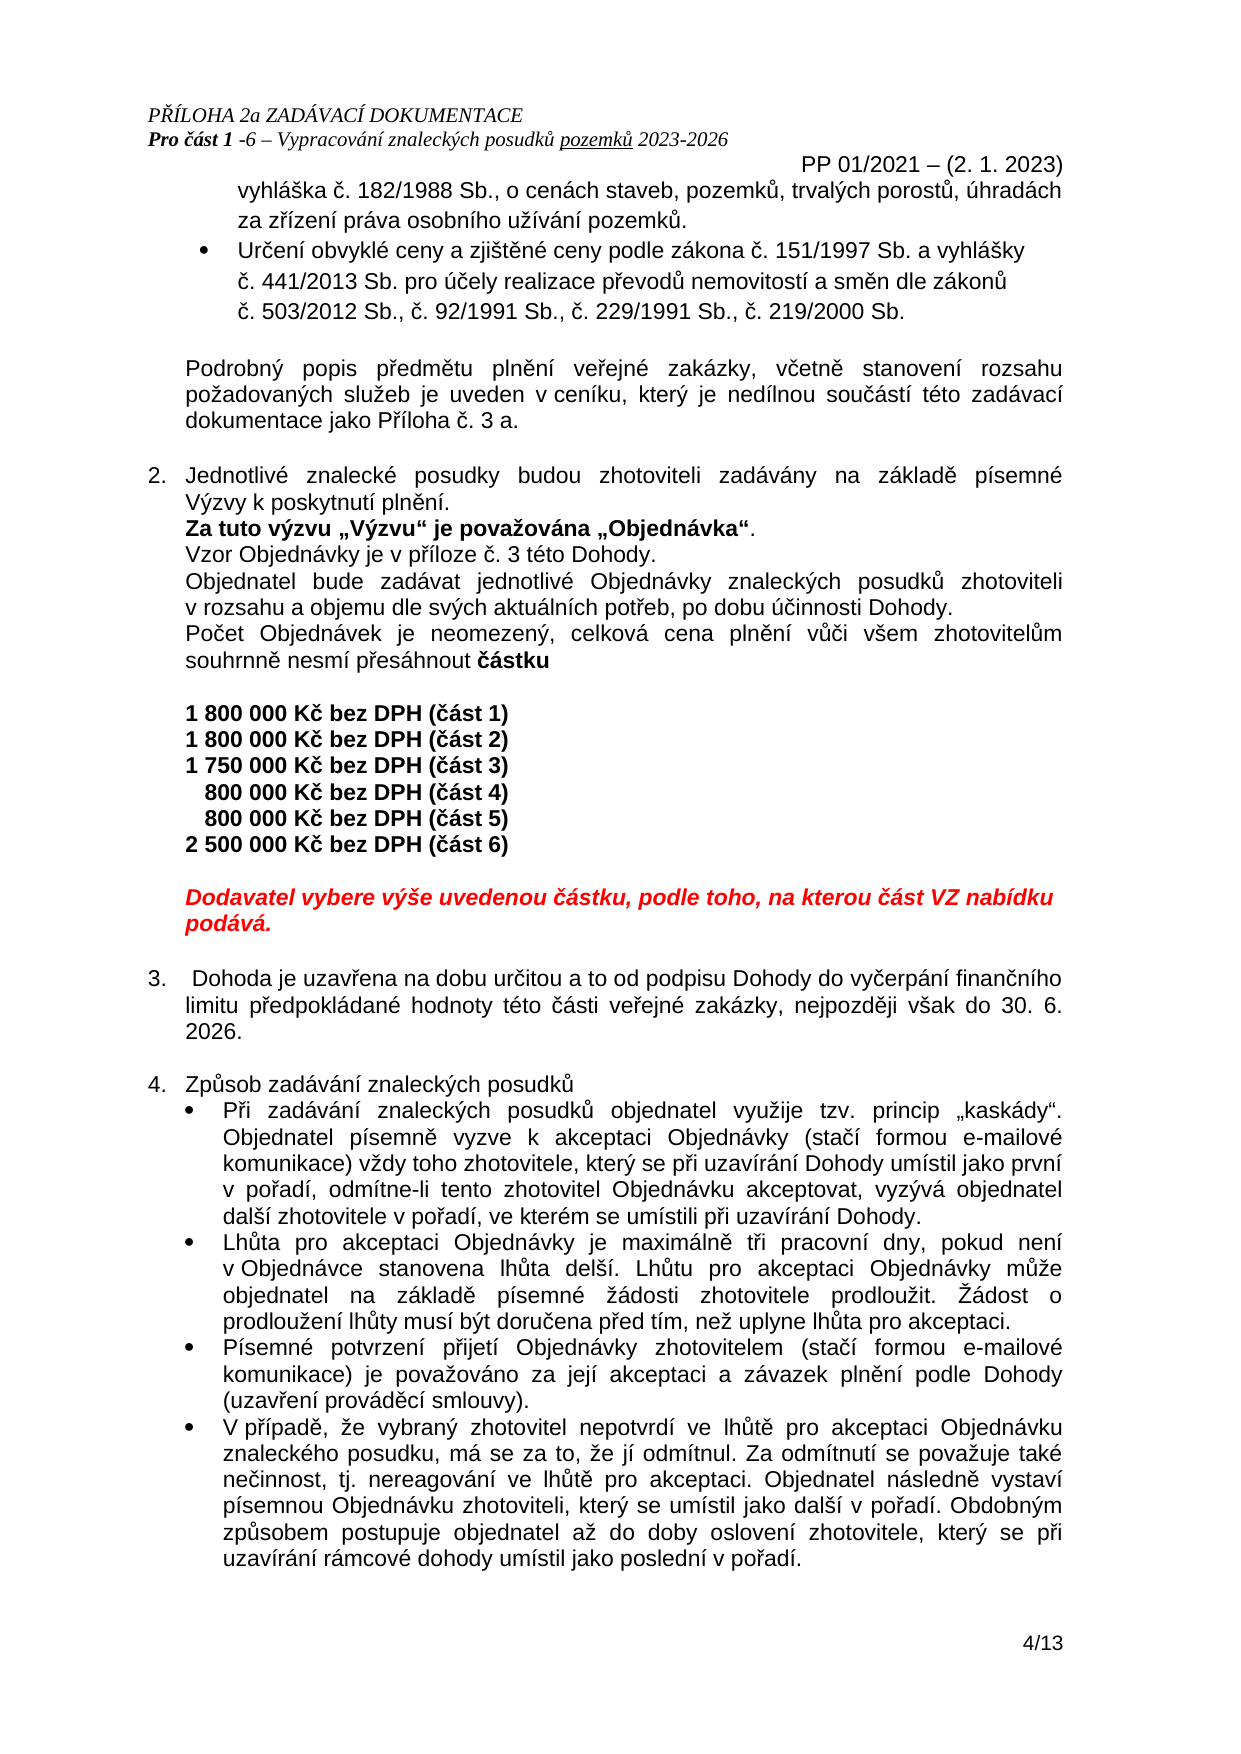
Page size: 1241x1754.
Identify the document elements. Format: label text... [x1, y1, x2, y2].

text 800 000 Kč bez DPH (část 4) 800 000 Kč bez DPH (část 5) [185, 778, 1063, 831]
list Písemné potvrzení přijetí Objednávky zhotovitelem (stačí formou e-mailové komunikace) je považováno za její akceptaci a závazek plnění podle Dohody (uzavření prováděcí smlouvy). [185, 1334, 1063, 1413]
text 1 800 000 Kč bez DPH (část 2) [185, 726, 1063, 752]
text 1 750 000 Kč bez DPH (část 3) [185, 752, 1063, 778]
text 2 500 000 Kč bez DPH (část 6) [185, 831, 1063, 858]
list Lhůta pro akceptaci Objednávky je maximálně tři pracovní dny, pokud není v Objednávce stanovena lhůta delší. Lhůtu pro akceptaci Objednávky může objednatel na základě písemné žádosti zhotovitele prodloužit. Žádost o prodloužení lhůty musí být doručena před tím, než uplyne lhůta pro akceptaci. [185, 1229, 1063, 1334]
text 1 800 000 Kč bez DPH (část 1) [185, 699, 1063, 726]
list Způsob zadávání znaleckých posudků [148, 1071, 1063, 1097]
list V případě, že vybraný zhotovitel nepotvrdí ve lhůtě pro akceptaci Objednávku znaleckého posudku, má se za to, že jí odmítnul. Za odmítnutí se považuje také nečinnost, tj. nereagování ve lhůtě pro akceptaci. Objednatel následně vystaví písemnou Objednávku zhotoviteli, který se umístil jako další v pořadí. Obdobným způsobem postupuje objednatel až do doby oslovení zhotovitele, který se při uzavírání rámcové dohody umístil jako poslední v pořadí. [185, 1413, 1063, 1572]
text Podrobný popis předmětu plnění veřejné zakázky, včetně stanovení rozsahu požadovaných služeb je uveden v ceníku, který je nedílnou součástí této zadávací dokumentace jako Příloha č. 3 a. [185, 354, 1063, 433]
text Dodavatel vybere výše uvedenou částku, podle toho, na kterou část VZ nabídku podává. [185, 884, 1063, 965]
text Za tuto výzvu „Výzvu“ je považována „Objednávka“. [185, 515, 1063, 541]
list Při zadávání znaleckých posudků objednatel využije tzv. princip „kaskády“. Objednatel písemně vyzve k akceptaci Objednávky (stačí formou e-mailové komunikace) vždy toho zhotovitele, který se při uzavírání Dohody umístil jako první v pořadí, odmítne-li tento zhotovitel Objednávku akceptovat, vyzývá objednatel další zhotovitele v pořadí, ve kterém se umístili při uzavírání Dohody. [185, 1097, 1063, 1229]
text Počet Objednávek je neomezený, celková cena plnění vůči všem zhotovitelům souhrnně nesmí přesáhnout částku [185, 620, 1063, 673]
list Dohoda je uzavřena na dobu určitou a to od podpisu Dohody do vyčerpání finančního limitu předpokládané hodnoty této části veřejné zakázky, nejpozději však do 30. 6. 2026. [148, 965, 1063, 1044]
text Objednatel bude zadávat jednotlivé Objednávky znaleckých posudků zhotoviteli v rozsahu a objemu dle svých aktuálních potřeb, po dobu účinnosti Dohody. [185, 568, 1063, 620]
text Vzor Objednávky je v příloze č. 3 této Dohody. [185, 541, 1063, 568]
list Jednotlivé znalecké posudky budou zhotoviteli zadávány na základě písemné Výzvy k poskytnutí plnění. [148, 462, 1063, 515]
list Určení obvyklé ceny a zjištěné ceny podle zákona č. 151/1997 Sb. a vyhlášky č. 441/2013 Sb. pro účely realizace převodů nemovitostí a směn dle zákonů č. 503/2012 Sb., č. 92/1991 Sb., č. 229/1991 Sb., č. 219/2000 Sb. [200, 237, 1063, 324]
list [200, 177, 1063, 234]
